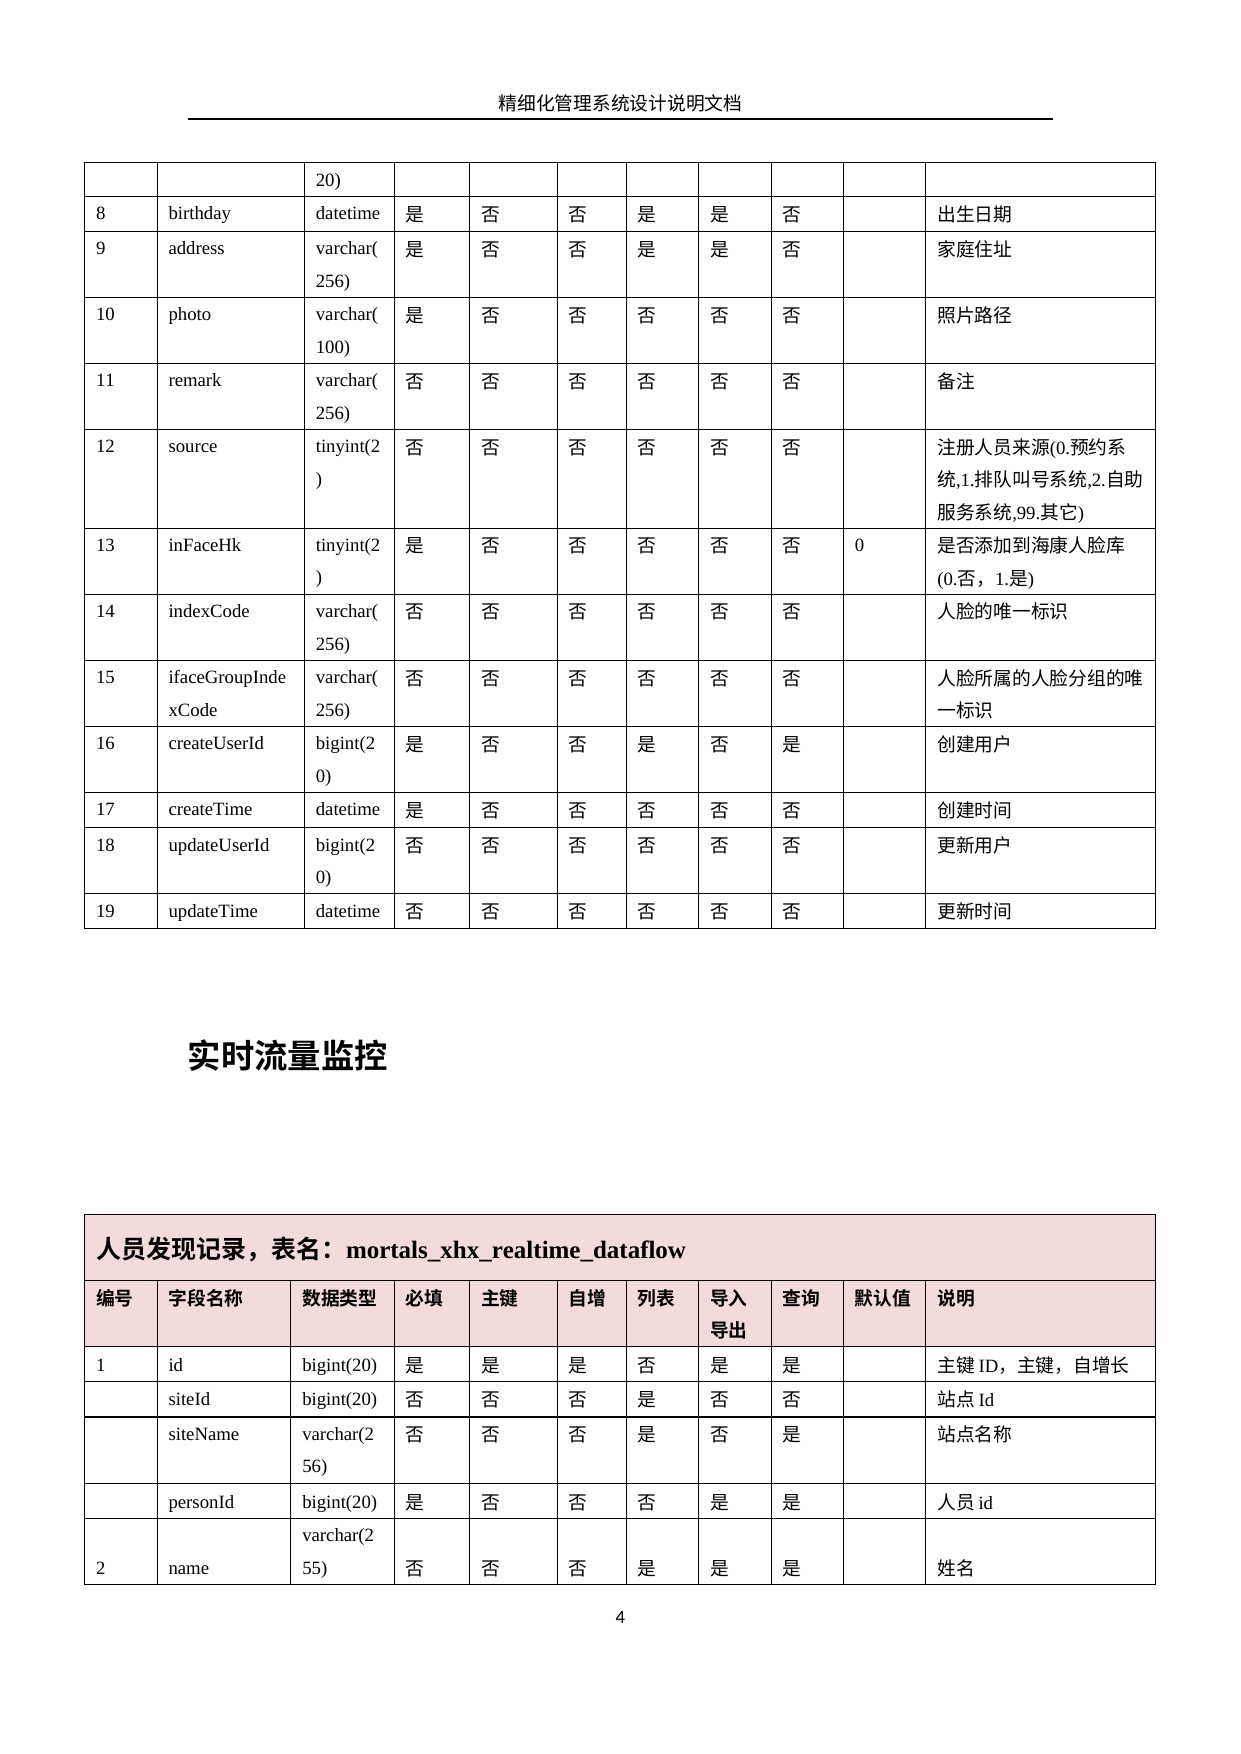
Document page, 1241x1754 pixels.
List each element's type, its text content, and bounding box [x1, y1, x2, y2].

table_cell 否 [772, 1382, 843, 1416]
table_cell [844, 298, 925, 363]
table_cell 否 [558, 661, 626, 726]
table_cell siteName [158, 1418, 290, 1482]
table_cell 否 [772, 232, 843, 297]
table_cell 0 [844, 529, 925, 593]
table_cell [844, 1382, 925, 1416]
table_cell inFaceHk [158, 529, 304, 593]
table_cell 否 [470, 1418, 557, 1482]
table_cell 否 [470, 1382, 557, 1416]
table_cell 是 [395, 727, 469, 792]
table_cell [844, 828, 925, 893]
table_cell 是 [627, 1418, 698, 1482]
table_cell 否 [558, 364, 626, 429]
table_cell 否 [699, 793, 771, 827]
table_cell 否 [395, 1519, 469, 1584]
table_cell 说明 [926, 1281, 1155, 1346]
table_cell personId [158, 1484, 290, 1518]
table_cell varchar(256) [305, 661, 394, 726]
table_cell 是 [627, 1382, 698, 1416]
table_cell 家庭住址 [926, 232, 1155, 297]
table_cell 否 [772, 430, 843, 527]
table_cell address [158, 232, 304, 297]
table_cell 否 [470, 232, 557, 297]
table_cell datetime [305, 793, 394, 827]
table_cell 否 [627, 163, 698, 196]
table_cell 否 [699, 298, 771, 363]
table_cell 创建时间 [926, 793, 1155, 827]
table_cell 否 [627, 793, 698, 827]
table_cell 否 [699, 1418, 771, 1482]
table_cell [844, 793, 925, 827]
table_cell [844, 197, 925, 231]
table_cell 是 [470, 1347, 557, 1381]
table_cell 查询 [772, 1281, 843, 1346]
table_cell [85, 1418, 157, 1482]
table_cell 是 [772, 1519, 843, 1584]
table_cell ifaceGroupIndexCode [158, 661, 304, 726]
table_header 人员发现记录，表名：mortals_xhx_realtime_dataflow [85, 1215, 1155, 1280]
table_cell [844, 364, 925, 429]
table_cell 否 [558, 1484, 626, 1518]
table_cell [85, 727, 157, 792]
table_cell [85, 1382, 157, 1416]
table_cell 人脸所属的人脸分组的唯一标识 [926, 661, 1155, 726]
table_cell 否 [699, 828, 771, 893]
table_cell tinyint(2) [305, 430, 394, 527]
table_cell 自增 [558, 1281, 626, 1346]
table_cell remark [158, 364, 304, 429]
table_cell varchar(256) [291, 1418, 394, 1482]
table_cell 否 [699, 595, 771, 659]
table_cell 出生日期 [926, 197, 1155, 231]
table_cell 否 [395, 661, 469, 726]
table_cell 否 [558, 1382, 626, 1416]
table_cell 否 [772, 298, 843, 363]
table_cell 否 [699, 163, 771, 196]
table_cell 否 [470, 793, 557, 827]
table_cell 否 [772, 595, 843, 659]
table_cell 否 [558, 232, 626, 297]
table_cell 否 [395, 430, 469, 527]
table_cell 否 [558, 163, 626, 196]
subtitle 实时流量监控 [187, 1021, 1053, 1086]
table_cell 否 [470, 595, 557, 659]
table_cell 否 [558, 793, 626, 827]
table_cell phone [158, 163, 304, 196]
table_cell varchar(20) [305, 163, 394, 196]
table_cell [844, 894, 925, 928]
table_cell [844, 661, 925, 726]
table_cell 否 [470, 1484, 557, 1518]
table_cell bigint(20) [305, 828, 394, 893]
table_cell [85, 163, 157, 196]
table_cell 否 [470, 364, 557, 429]
table_cell [844, 727, 925, 792]
table_cell 否 [470, 430, 557, 527]
table_cell 是 [627, 727, 698, 792]
table_cell 否 [558, 727, 626, 792]
table_cell 站点Id [926, 1382, 1155, 1416]
table_cell 否 [699, 529, 771, 593]
table_cell 否 [772, 364, 843, 429]
table_cell [85, 298, 157, 363]
table_cell [85, 197, 157, 231]
table_cell 否 [772, 197, 843, 231]
table_cell 创建用户 [926, 727, 1155, 792]
table_cell 否 [627, 430, 698, 527]
table_cell 否 [470, 197, 557, 231]
table_cell 否 [772, 828, 843, 893]
table_cell 否 [470, 661, 557, 726]
table_cell 备注 [926, 364, 1155, 429]
table_cell 是 [395, 298, 469, 363]
table_cell 是 [395, 793, 469, 827]
table_cell 否 [772, 661, 843, 726]
table_cell 站点名称 [926, 1418, 1155, 1482]
table_cell [844, 163, 925, 196]
table_cell 是 [395, 232, 469, 297]
table_cell 否 [558, 197, 626, 231]
table_cell varchar(256) [305, 232, 394, 297]
table_cell indexCode [158, 595, 304, 659]
table_cell 否 [558, 828, 626, 893]
table_cell 否 [627, 1347, 698, 1381]
table_cell bigint(20) [291, 1347, 394, 1381]
table_cell 是否添加到海康人脸库(0.否，1.是) [926, 529, 1155, 593]
table_cell 人脸的唯一标识 [926, 595, 1155, 659]
table_cell [85, 793, 157, 827]
table_cell photo [158, 298, 304, 363]
table_cell 否 [772, 163, 843, 196]
table_cell 编号 [85, 1281, 157, 1346]
table_cell name [158, 1519, 290, 1584]
table_cell 更新时间 [926, 894, 1155, 928]
table_cell datetime [305, 197, 394, 231]
table_cell 更新用户 [926, 828, 1155, 893]
table_cell 否 [558, 595, 626, 659]
table_cell 1 [85, 1347, 157, 1381]
table_cell 是 [627, 1519, 698, 1584]
table_cell [85, 430, 157, 527]
table_cell id [158, 1347, 290, 1381]
table_cell 是 [699, 1519, 771, 1584]
table_cell 是 [699, 1484, 771, 1518]
table_cell [85, 529, 157, 593]
table_cell 否 [627, 298, 698, 363]
table_cell 否 [699, 430, 771, 527]
table_cell 否 [699, 364, 771, 429]
table_cell 是 [395, 529, 469, 593]
table_cell 否 [558, 1519, 626, 1584]
table_cell 主键ID，主键，自增长 [926, 1347, 1155, 1381]
table_cell [85, 232, 157, 297]
table_cell 否 [395, 364, 469, 429]
table_cell 是 [772, 1484, 843, 1518]
table_cell 否 [627, 1484, 698, 1518]
table_cell createTime [158, 793, 304, 827]
table_cell 是 [772, 727, 843, 792]
table_cell 否 [627, 661, 698, 726]
table_cell [85, 364, 157, 429]
table_cell 否 [627, 595, 698, 659]
table_cell bigint(20) [291, 1382, 394, 1416]
table_cell 是 [627, 232, 698, 297]
table_cell 注册人员来源(0.预约系统,1.排队叫号系统,2.自助服务系统,99.其它) [926, 430, 1155, 527]
table_cell birthday [158, 197, 304, 231]
table_cell 否 [395, 595, 469, 659]
table_cell varchar(256) [305, 364, 394, 429]
table_cell varchar(255) [291, 1519, 394, 1584]
table_cell 人员id [926, 1484, 1155, 1518]
table_cell 否 [395, 1418, 469, 1482]
table_cell varchar(256) [305, 595, 394, 659]
table_cell 姓名 [926, 1519, 1155, 1584]
table_cell [85, 828, 157, 893]
table_cell updateUserId [158, 828, 304, 893]
table_cell varchar(100) [305, 298, 394, 363]
table_cell 否 [558, 430, 626, 527]
table_cell 2 [85, 1519, 157, 1584]
table_cell 照片路径 [926, 298, 1155, 363]
table_cell createUserId [158, 727, 304, 792]
table_cell 列表 [627, 1281, 698, 1346]
table_cell bigint(20) [291, 1484, 394, 1518]
table_cell 导入导出 [699, 1281, 771, 1346]
table_cell siteId [158, 1382, 290, 1416]
table_cell 否 [699, 1382, 771, 1416]
table_cell 否 [470, 163, 557, 196]
table_cell 是 [699, 1347, 771, 1381]
table_cell 否 [395, 1382, 469, 1416]
table_cell 否 [699, 661, 771, 726]
table_cell 否 [470, 894, 557, 928]
table_cell [844, 1418, 925, 1482]
table_cell [85, 661, 157, 726]
table_cell 是 [395, 1484, 469, 1518]
table_cell 否 [395, 828, 469, 893]
table_cell 否 [772, 894, 843, 928]
table_cell 否 [470, 298, 557, 363]
table_cell updateTime [158, 894, 304, 928]
table_cell 否 [558, 1418, 626, 1482]
table_cell 否 [470, 727, 557, 792]
table_cell 否 [699, 894, 771, 928]
table_cell 默认值 [844, 1281, 925, 1346]
table_cell 否 [772, 529, 843, 593]
table_cell [844, 1347, 925, 1381]
table_cell [85, 894, 157, 928]
table_cell [844, 595, 925, 659]
table_cell 是 [395, 1347, 469, 1381]
table_cell 否 [772, 793, 843, 827]
table_cell source [158, 430, 304, 527]
table_cell [85, 595, 157, 659]
table_cell 否 [627, 894, 698, 928]
table_cell 是 [395, 197, 469, 231]
table_cell 是 [627, 197, 698, 231]
table_cell datetime [305, 894, 394, 928]
table_cell 数据类型 [291, 1281, 394, 1346]
table_cell 是 [558, 1347, 626, 1381]
table_cell 否 [627, 364, 698, 429]
table_cell 否 [395, 894, 469, 928]
table_cell 否 [699, 727, 771, 792]
table_cell [844, 1484, 925, 1518]
table_cell [85, 1484, 157, 1518]
table_cell 是 [699, 197, 771, 231]
table_cell 否 [558, 298, 626, 363]
table_cell [844, 430, 925, 527]
table_cell tinyint(2) [305, 529, 394, 593]
table_cell 是 [772, 1347, 843, 1381]
table_cell 字段名称 [158, 1281, 290, 1346]
table_cell 否 [627, 828, 698, 893]
table_cell bigint(20) [305, 727, 394, 792]
table_cell 否 [558, 894, 626, 928]
table_cell 手机号码 [926, 163, 1155, 196]
table_cell 否 [470, 1519, 557, 1584]
table_cell 是 [772, 1418, 843, 1482]
table_cell 否 [470, 529, 557, 593]
table_cell 否 [395, 163, 469, 196]
table_cell [844, 1519, 925, 1584]
table_cell 否 [627, 529, 698, 593]
table_cell 必填 [395, 1281, 469, 1346]
table_cell [844, 232, 925, 297]
table_cell 否 [558, 529, 626, 593]
table_cell 是 [699, 232, 771, 297]
table_cell 否 [470, 828, 557, 893]
table_cell 主键 [470, 1281, 557, 1346]
